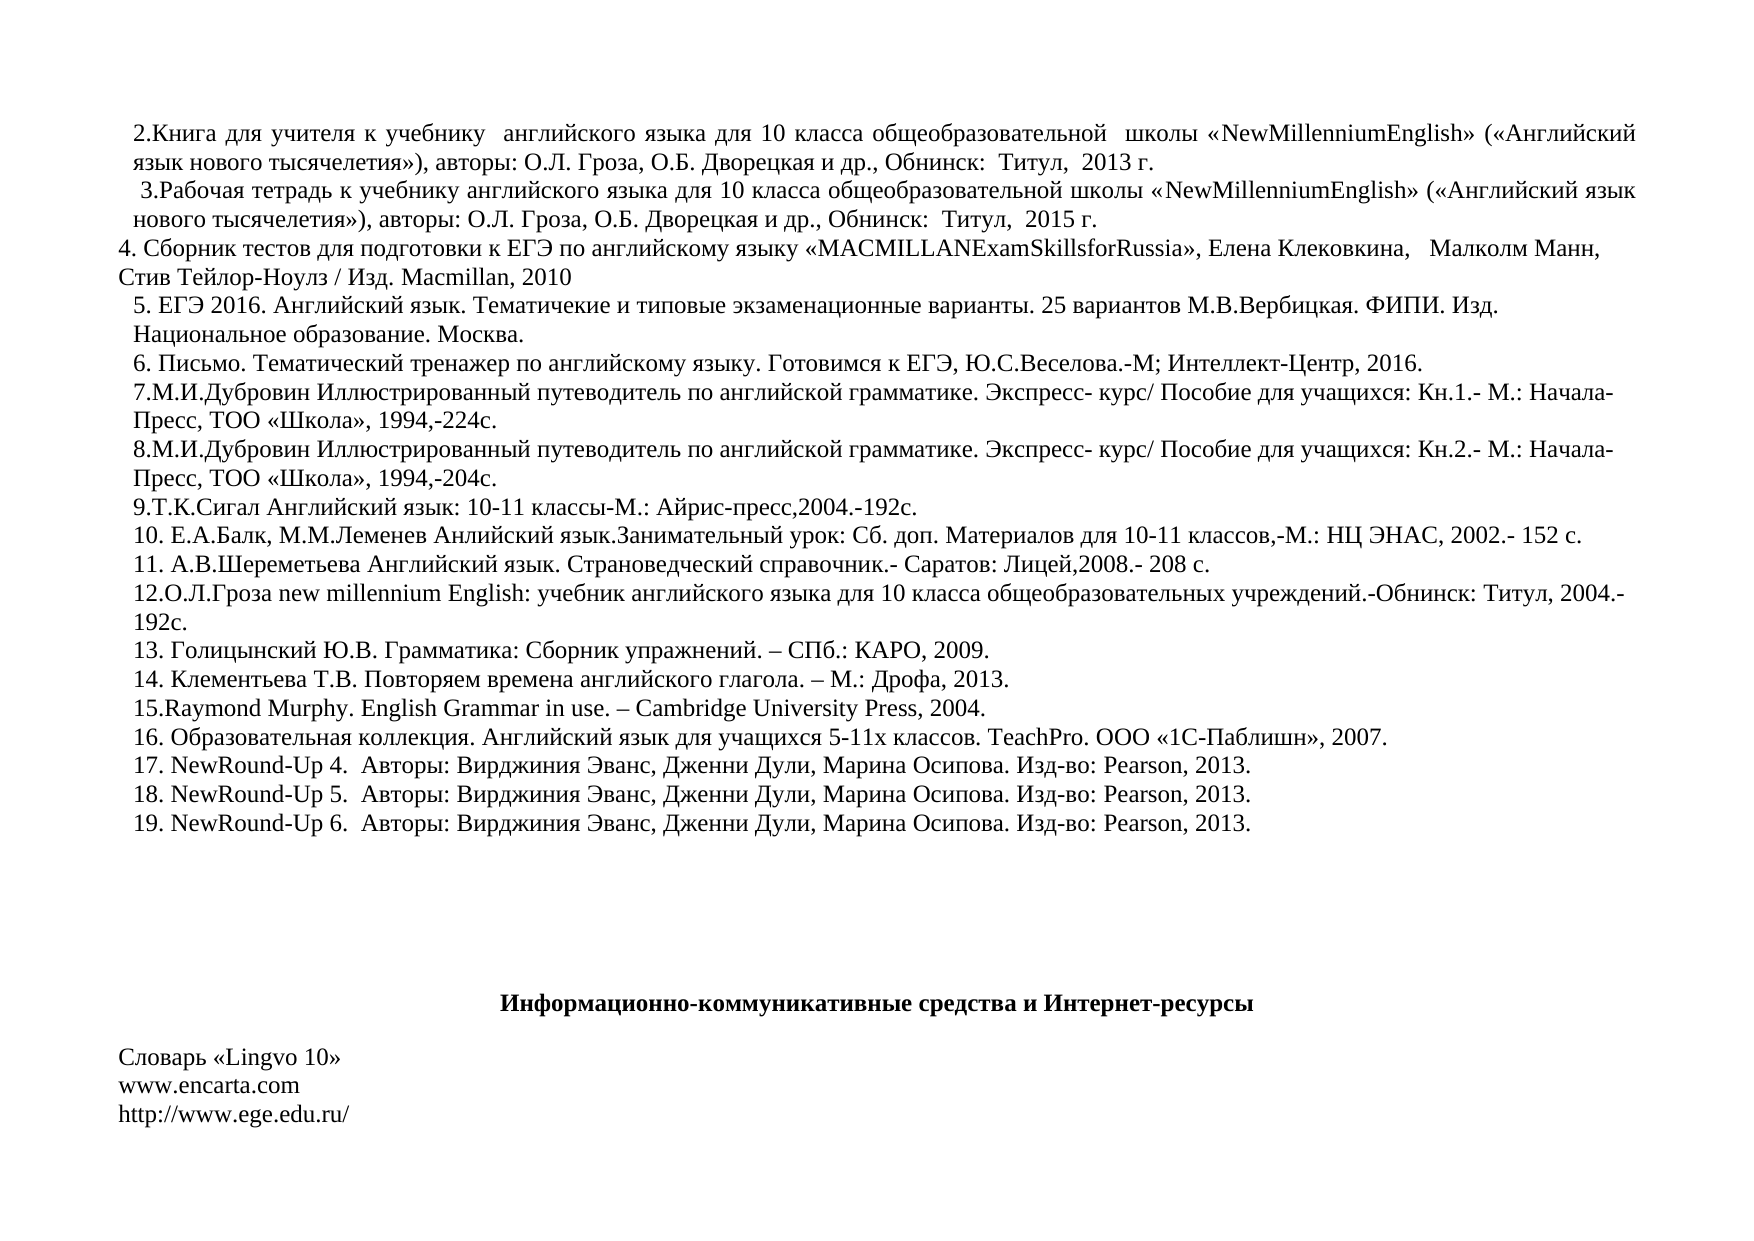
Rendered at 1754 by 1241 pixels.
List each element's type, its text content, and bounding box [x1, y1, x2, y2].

text 5. ЕГЭ 2016. Английский язык. Тематичекие и типовые экзаменационные варианты. 25 вариантов М.В.Вербицкая. ФИПИ. Изд. Национальное образование. Москва. [133, 291, 1636, 348]
text 13. Голицынский Ю.В. Грамматика: Сборник упражнений. – СПб.: КАРО, 2009. [133, 636, 1636, 664]
text 6. Письмо. Тематический тренажер по английскому языку. Готовимся к ЕГЭ, Ю.С.Веселова.-М; Интеллект-Центр, 2016. [133, 348, 1636, 377]
text 19. NewRound-Up 6. Авторы: Вирджиния Эванс, Дженни Дули, Марина Осипова. Изд-во: Pearson, 2013. [133, 808, 1577, 837]
text 3.Рабочая тетрадь к учебнику английского языка для 10 класса общеобразовательной школы «NewMillenniumEnglish» («Английский язык нового тысячелетия»), авторы: О.Л. Гроза, О.Б. Дворецкая и др., Обнинск: Титул, 2015 г. [133, 176, 1636, 233]
text 2.Книга для учителя к учебнику английского языка для 10 класса общеобразовательной школы «NewMillenniumEnglish» («Английский язык нового тысячелетия»), авторы: О.Л. Гроза, О.Б. Дворецкая и др., Обнинск: Титул, 2013 г. [133, 118, 1636, 176]
text 9.Т.К.Сигал Английский язык: 10-11 классы-М.: Айрис-пресс,2004.-192с. [133, 492, 1636, 521]
text 4. Сборник тестов для подготовки к ЕГЭ по английскому языку «MACMILLANExamSkillsforRussia», Елена Клековкина, Малколм Манн, Стив Тейлор-Ноулз / Изд. Macmillan, 2010 [118, 233, 1636, 291]
text 17. NewRound-Up 4. Авторы: Вирджиния Эванс, Дженни Дули, Марина Осипова. Изд-во: Pearson, 2013. [133, 751, 1577, 779]
text 12.О.Л.Гроза new millennium English: учебник английского языка для 10 класса общеобразовательных учреждений.-Обнинск: Титул, 2004.-192с. [133, 578, 1636, 636]
text 11. А.В.Шереметьева Английский язык. Страноведческий справочник.- Саратов: Лицей,2008.- 208 с. [133, 549, 1636, 578]
text 18. NewRound-Up 5. Авторы: Вирджиния Эванс, Дженни Дули, Марина Осипова. Изд-во: Pearson, 2013. [133, 779, 1577, 808]
text 15.Raymond Murphy. English Grammar in use. – Cambridge University Press, 2004. [133, 693, 1636, 722]
text 10. Е.А.Балк, М.М.Леменев Анлийский язык.Занимательный урок: Сб. доп. Материалов для 10-11 классов,-М.: НЦ ЭНАС, 2002.- 152 с. [133, 521, 1636, 549]
text Информационно-коммуникативные средства и Интернет-ресурсы [118, 988, 1636, 1016]
text http://www.ege.edu.ru/ [118, 1099, 1636, 1128]
text 7.М.И.Дубровин Иллюстрированный путеводитель по английской грамматике. Экспресс- курс/ Пособие для учащихся: Кн.1.- М.: Начала- Пресс, ТОО «Школа», 1994,-224с. [133, 377, 1636, 434]
text 14. Клементьева Т.В. Повторяем времена английского глагола. – М.: Дрофа, 2013. [133, 664, 1636, 693]
text Словарь «Lingvo 10» [118, 1042, 1636, 1070]
text 16. Образовательная коллекция. Английский язык для учащихся 5-11х классов. TeachPro. ООО «1С-Паблишн», 2007. [133, 722, 1636, 751]
text 8.М.И.Дубровин Иллюстрированный путеводитель по английской грамматике. Экспресс- курс/ Пособие для учащихся: Кн.2.- М.: Начала- Пресс, ТОО «Школа», 1994,-204с. [133, 434, 1636, 492]
text www.encarta.com [118, 1070, 1636, 1099]
